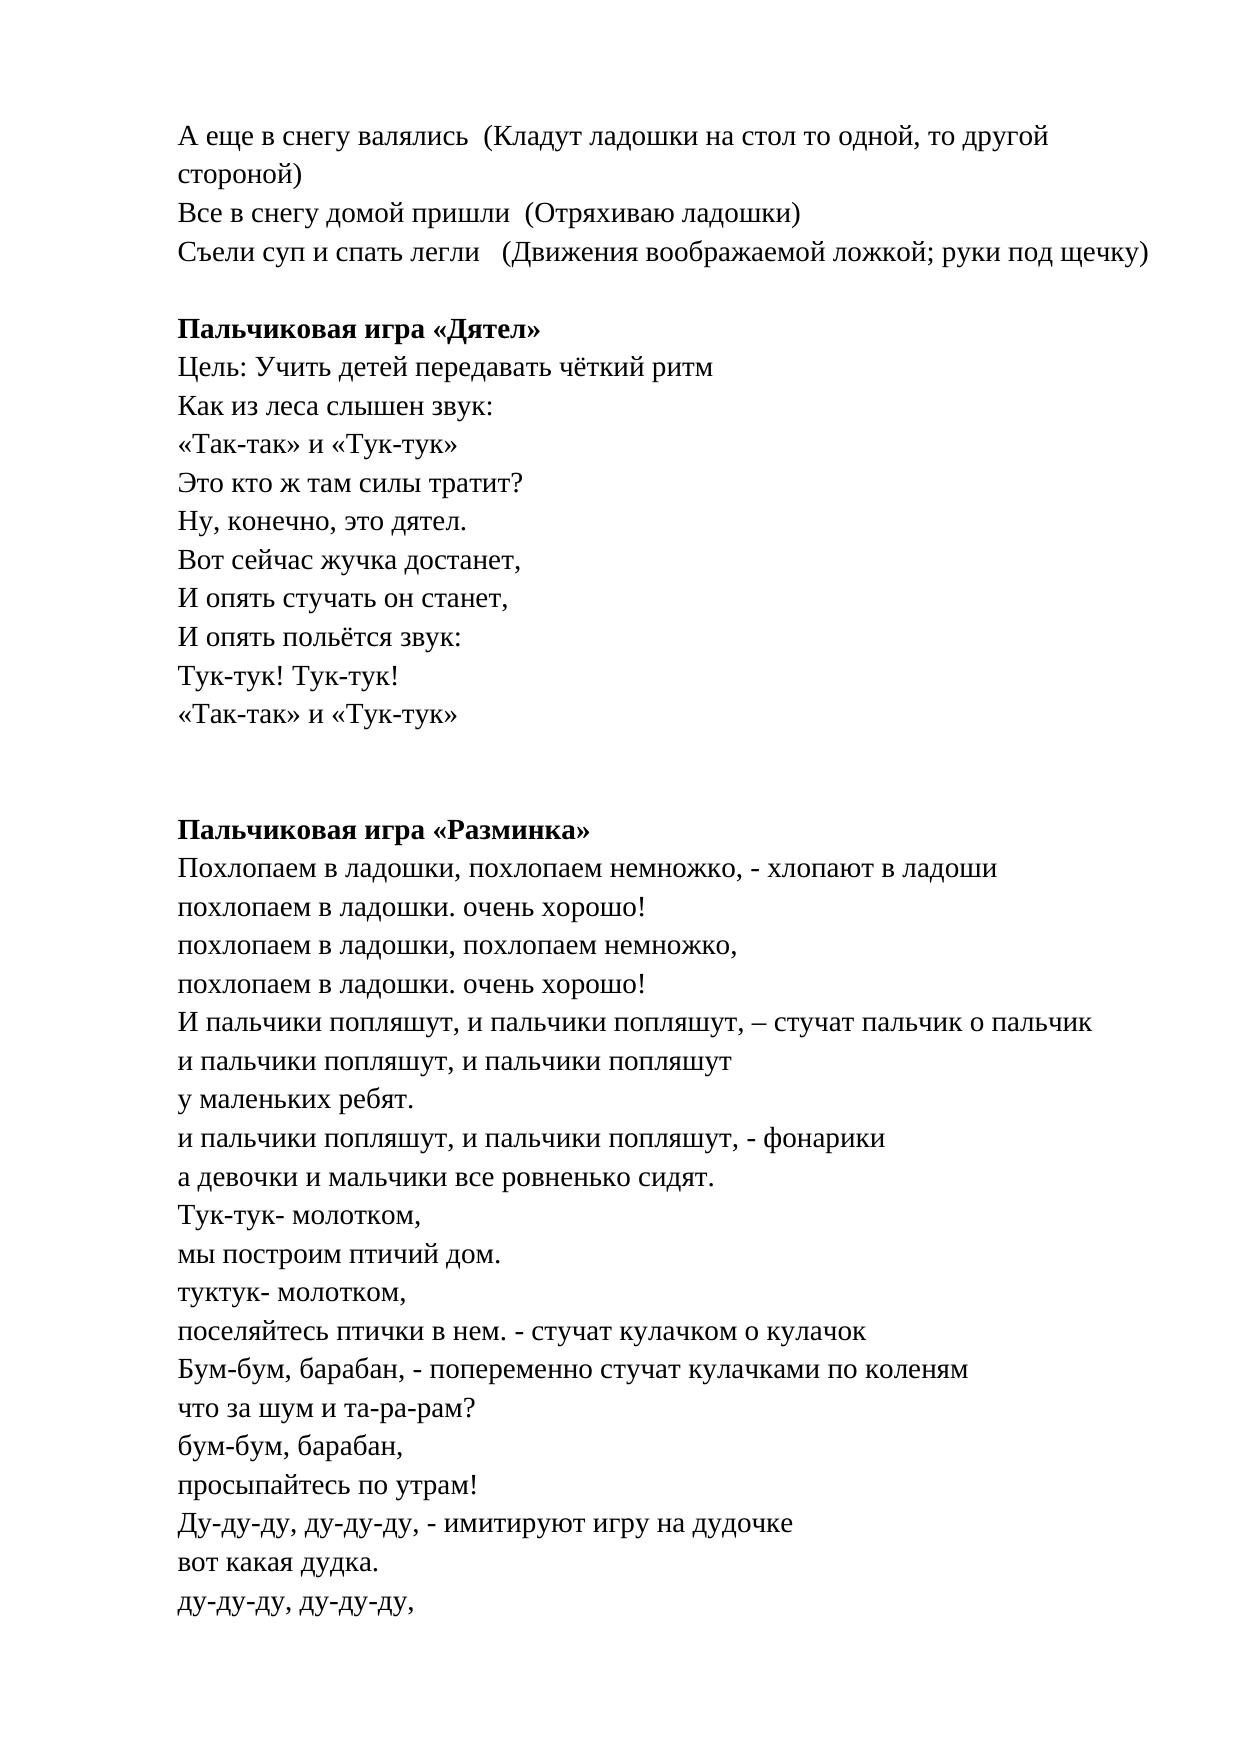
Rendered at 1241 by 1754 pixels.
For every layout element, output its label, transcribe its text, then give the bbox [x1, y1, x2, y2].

text И пальчики попляшут, и пальчики попляшут, – стучат пальчик о пальчик [177, 1004, 1152, 1038]
text Пальчиковая игра «Разминка» [177, 812, 1152, 845]
text похлопаем в ладошки. очень хорошо! [177, 966, 1152, 999]
text Цель: Учить детей передавать чёткий ритм [177, 349, 1152, 383]
text похлопаем в ладошки, похлопаем немножко, [177, 927, 1152, 961]
text Тук-тук! Тук-тук! [177, 658, 1152, 691]
text И опять стучать он станет, [177, 581, 1152, 614]
text Бум-бум, барабан, - попеременно стучат кулачками по коленям [177, 1351, 1152, 1385]
text «Так-так» и «Тук-тук» [177, 696, 1152, 730]
text и пальчики попляшут, и пальчики попляшут, - фонарики [177, 1120, 1152, 1154]
text Ду-ду-ду, ду-ду-ду, - имитируют игру на дудочке [177, 1506, 1152, 1539]
text Как из леса слышен звук: [177, 388, 1152, 421]
text туктук- молотком, [177, 1274, 1152, 1308]
text А еще в снегу валялись (Кладут ладошки на стол то одной, то другой стороной) [177, 118, 1152, 190]
text Пальчиковая игра «Дятел» [177, 311, 1152, 344]
text «Так-так» и «Тук-тук» [177, 426, 1152, 460]
text и пальчики попляшут, и пальчики попляшут [177, 1043, 1152, 1077]
text вот какая дудка. [177, 1544, 1152, 1578]
text поселяйтесь птички в нем. - стучат кулачком о кулачок [177, 1313, 1152, 1346]
text у маленьких ребят. [177, 1082, 1152, 1115]
text Вот сейчас жучка достанет, [177, 542, 1152, 576]
text И опять польётся звук: [177, 619, 1152, 653]
text а девочки и мальчики все ровненько сидят. [177, 1159, 1152, 1192]
text просыпайтесь по утрам! [177, 1467, 1152, 1501]
text Похлопаем в ладошки, похлопаем немножко, - хлопают в ладоши [177, 850, 1152, 884]
text Ну, конечно, это дятел. [177, 503, 1152, 537]
text Это кто ж там силы тратит? [177, 465, 1152, 498]
text что за шум и та-ра-рам? [177, 1390, 1152, 1423]
text похлопаем в ладошки. очень хорошо! [177, 889, 1152, 922]
text Съели суп и спать легли (Движения воображаемой ложкой; руки под щечку) [177, 234, 1152, 267]
text мы построим птичий дом. [177, 1236, 1152, 1269]
text Все в снегу домой пришли (Отряхиваю ладошки) [177, 195, 1152, 229]
text бум-бум, барабан, [177, 1428, 1152, 1462]
text Тук-тук- молотком, [177, 1197, 1152, 1231]
text ду-ду-ду, ду-ду-ду, [177, 1583, 1152, 1616]
